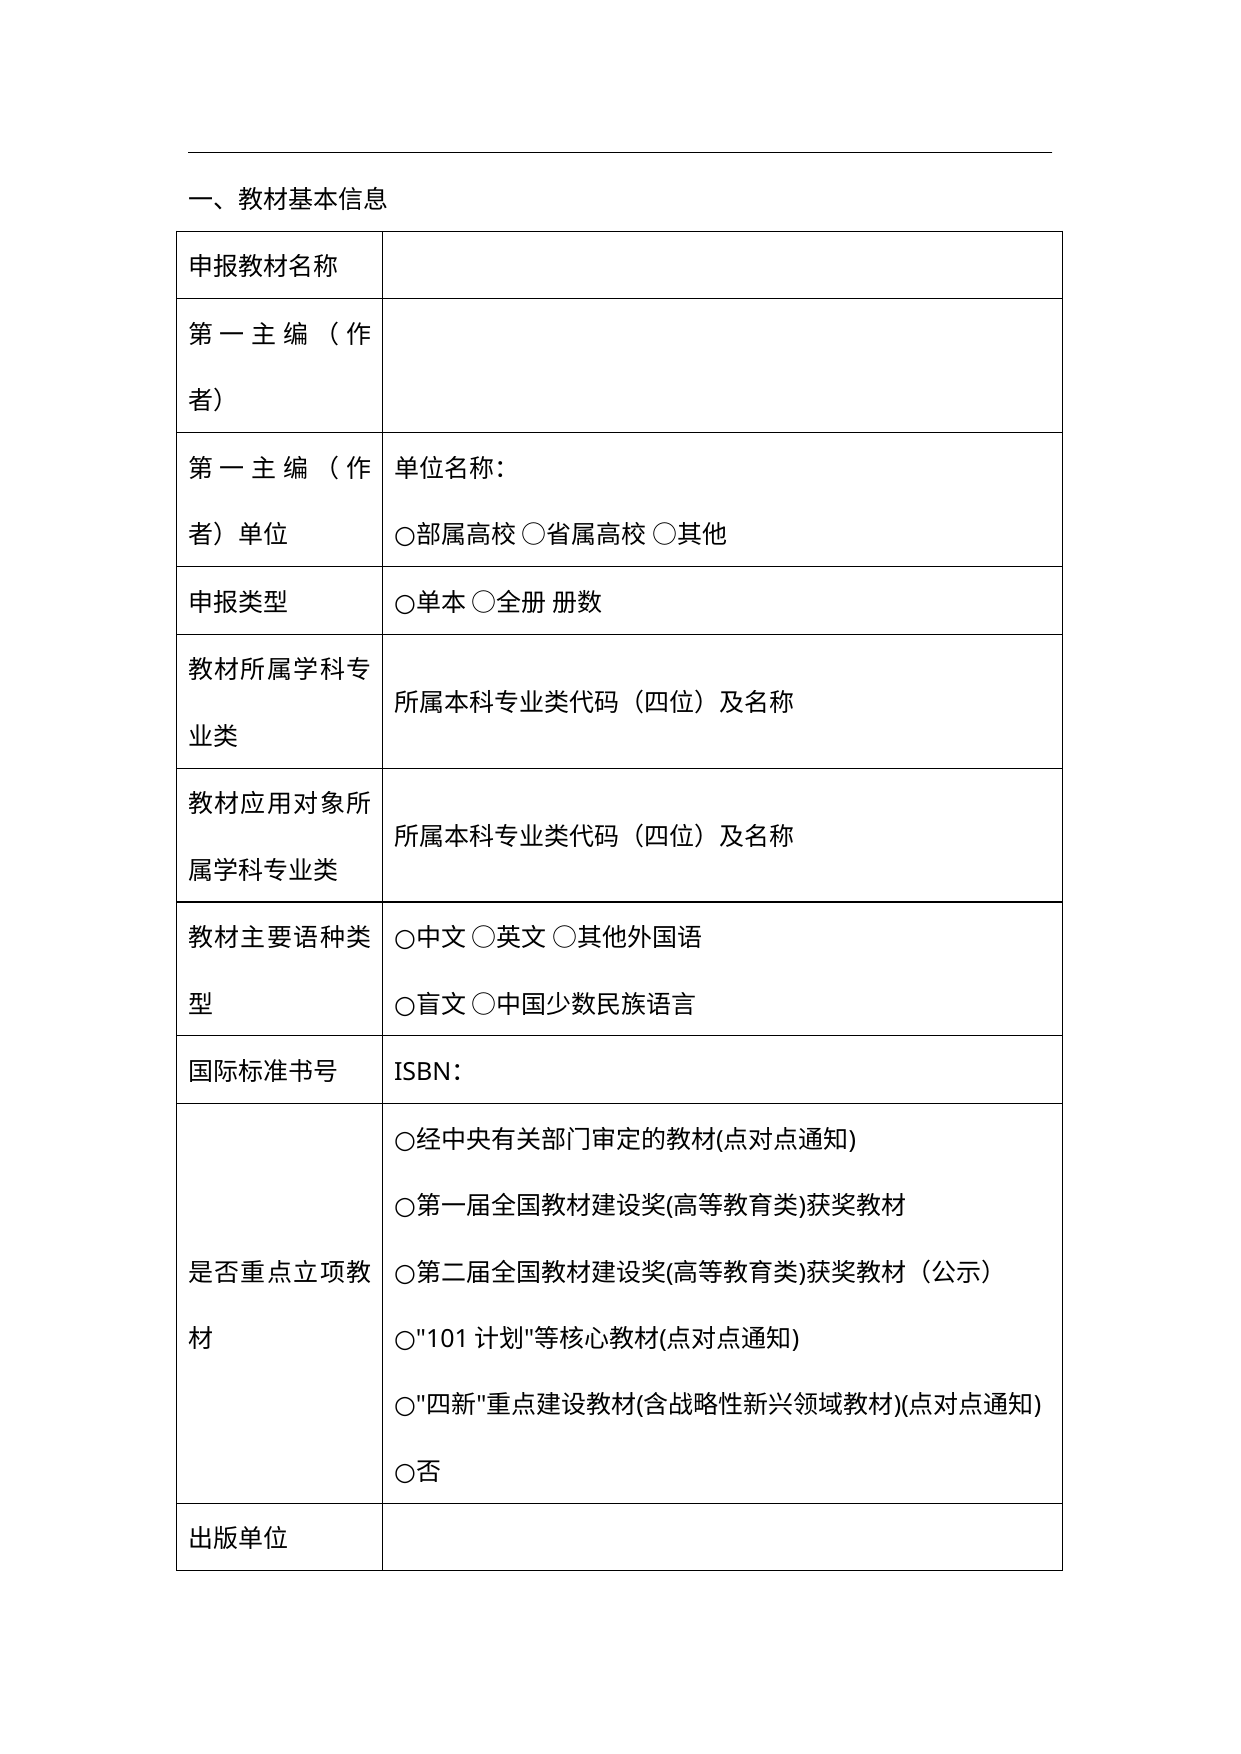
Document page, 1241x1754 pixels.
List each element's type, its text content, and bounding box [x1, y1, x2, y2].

table_header 申报教材名称 [177, 232, 382, 298]
table_cell 第一主编（作者）单位 [177, 433, 382, 566]
table_cell 所属本科专业类代码（四位）及名称 [383, 769, 1062, 901]
list 教材基本信息 [188, 164, 1052, 231]
table_cell 教材所属学科专业类 [177, 635, 382, 767]
table_cell ISBN： [383, 1036, 1062, 1103]
table_cell 教材主要语种类型 [177, 903, 382, 1035]
table_cell 所属本科专业类代码（四位）及名称 [383, 635, 1062, 767]
table_cell 出版单位 [177, 1504, 382, 1570]
table_cell [383, 299, 1062, 432]
table_cell 第一主编（作者） [177, 299, 382, 432]
table_cell 国际标准书号 [177, 1036, 382, 1103]
table_cell 教材应用对象所属学科专业类 [177, 769, 382, 901]
table_cell ○单本 ○全册 册数 [383, 567, 1062, 633]
table_cell ○中文 ○英文 ○其他外国语 ○盲文 ○中国少数民族语言 [383, 903, 1062, 1035]
table_cell 申报类型 [177, 567, 382, 633]
table_cell [383, 1504, 1062, 1570]
table_cell ○经中央有关部门审定的教材(点对点通知) ○第一届全国教材建设奖(高等教育类)获奖教材 ○第二届全国教材建设奖(高等教育类)获奖教材（公示） ○"101计划"等核心教材(点对点通知) ○"四新"重点建设教材(含战略性新兴领域教材)(点对点通知) ○否 [383, 1104, 1062, 1503]
table_cell 单位名称： ○部属高校 ○省属高校 ○其他 [383, 433, 1062, 566]
table_header [383, 232, 1062, 298]
table_cell 是否重点立项教材 [177, 1104, 382, 1503]
